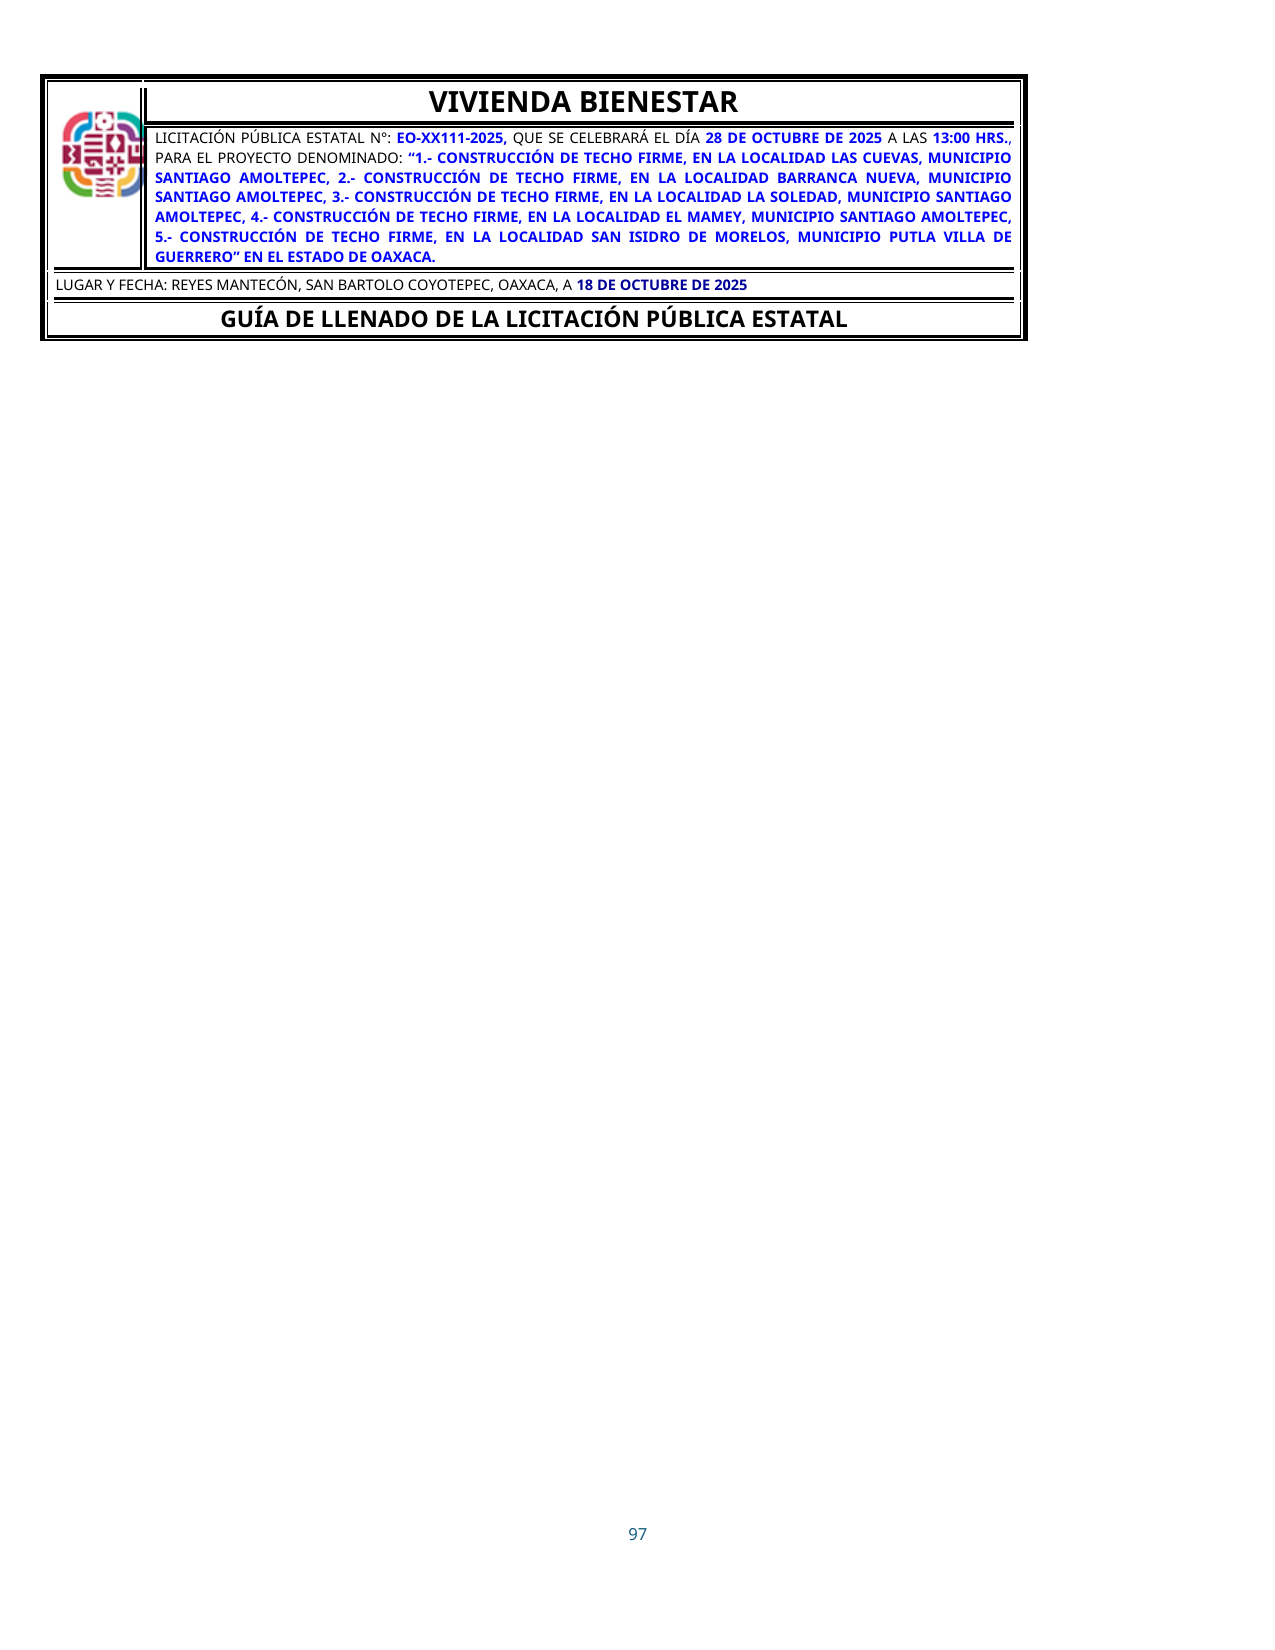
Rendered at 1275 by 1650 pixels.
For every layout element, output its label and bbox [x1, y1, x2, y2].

picture [147, 103, 158, 121]
picture [147, 128, 158, 203]
picture [51, 103, 140, 203]
picture [142, 103, 158, 203]
